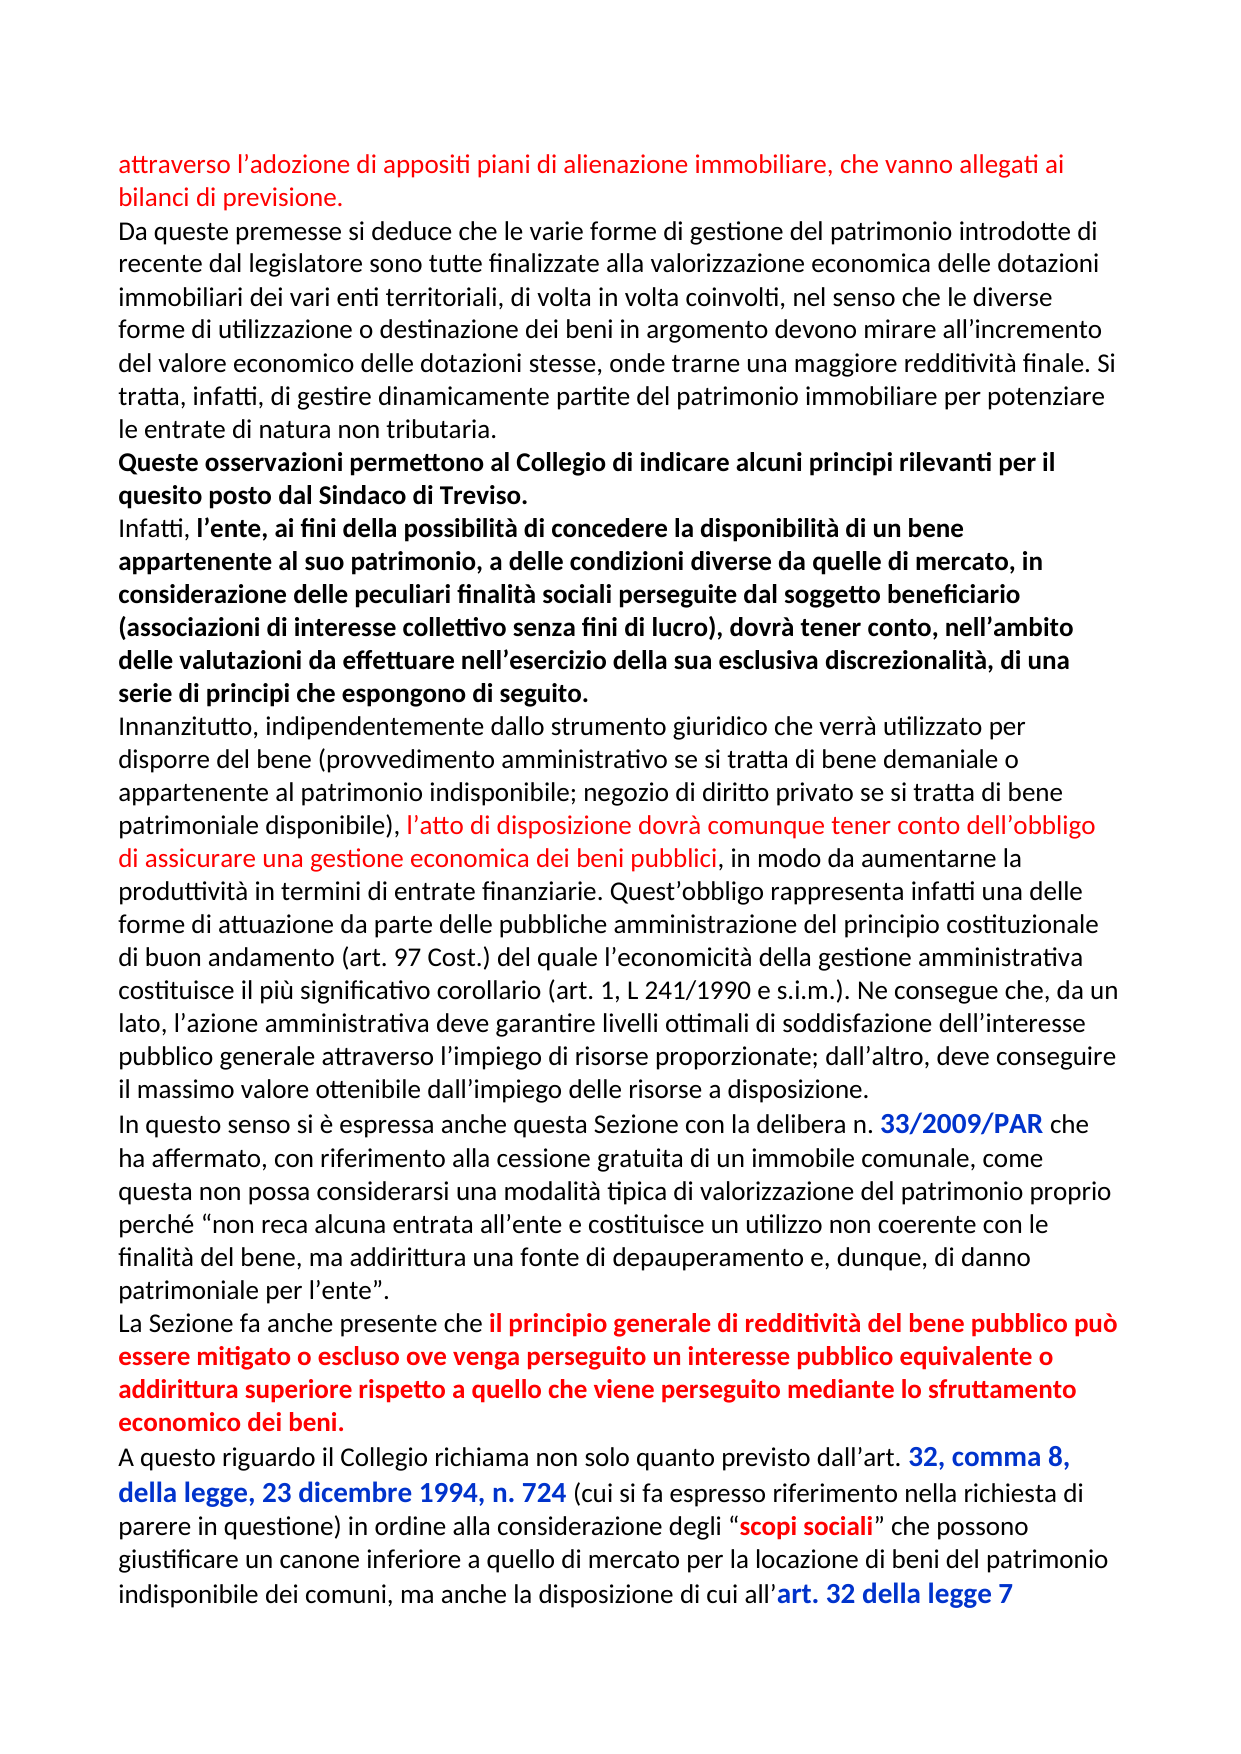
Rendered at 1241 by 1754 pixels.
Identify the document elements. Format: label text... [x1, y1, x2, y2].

text Da queste premesse si deduce che le varie forme di gestione del patrimonio introdotte di recente dal legislatore sono tutte finalizzate alla valorizzazione economica delle dotazioni immobiliari dei vari enti territoriali, di volta in volta coinvolti, nel senso che le diverse forme di utilizzazione o destinazione dei beni in argomento devono mirare all’incremento del valore economico delle dotazioni stesse, onde trarne una maggiore redditività finale. Si tratta, infatti, di gestire dinamicamente partite del patrimonio immobiliare per potenziare le entrate di natura non tributaria. [118, 214, 1122, 445]
text Innanzitutto, indipendentemente dallo strumento giuridico che verrà utilizzato per disporre del bene (provvedimento amministrativo se si tratta di bene demaniale o appartenente al patrimonio indisponibile; negozio di diritto privato se si tratta di bene patrimoniale disponibile), l’atto di disposizione dovrà comunque tener conto dell’obbligo di assicurare una gestione economica dei beni pubblici, in modo da aumentarne la produttività in termini di entrate finanziarie. Quest’obbligo rappresenta infatti una delle forme di attuazione da parte delle pubbliche amministrazione del principio costituzionale di buon andamento (art. 97 Cost.) del quale l’economicità della gestione amministrativa costituisce il più significativo corollario (art. 1, L 241/1990 e s.i.m.). Ne consegue che, da un lato, l’azione amministrativa deve garantire livelli ottimali di soddisfazione dell’interesse pubblico generale attraverso l’impiego di risorse proporzionate; dall’altro, deve conseguire il massimo valore ottenibile dall’impiego delle risorse a disposizione. [118, 709, 1122, 1105]
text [118, 1438, 1122, 1611]
text In questo senso si è espressa anche questa Sezione con la delibera n. 33/2009/PAR che ha affermato, con riferimento alla cessione gratuita di un immobile comunale, come questa non possa considerarsi una modalità tipica di valorizzazione del patrimonio proprio perché “non reca alcuna entrata all’ente e costituisce un utilizzo non coerente con le finalità del bene, ma addirittura una fonte di depauperamento e, dunque, di danno patrimoniale per l’ente”. [118, 1105, 1122, 1306]
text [118, 148, 1122, 214]
text Infatti, l’ente, ai fini della possibilità di concedere la disponibilità di un bene appartenente al suo patrimonio, a delle condizioni diverse da quelle di mercato, in considerazione delle peculiari finalità sociali perseguite dal soggetto beneficiario (associazioni di interesse collettivo senza fini di lucro), dovrà tener conto, nell’ambito delle valutazioni da effettuare nell’esercizio della sua esclusiva discrezionalità, di una serie di principi che espongono di seguito. [118, 511, 1122, 709]
text La Sezione fa anche presente che il principio generale di redditività del bene pubblico può essere mitigato o escluso ove venga perseguito un interesse pubblico equivalente o addirittura superiore rispetto a quello che viene perseguito mediante lo sfruttamento economico dei beni. [118, 1306, 1122, 1438]
text Queste osservazioni permettono al Collegio di indicare alcuni principi rilevanti per il quesito posto dal Sindaco di Treviso. [118, 445, 1122, 511]
